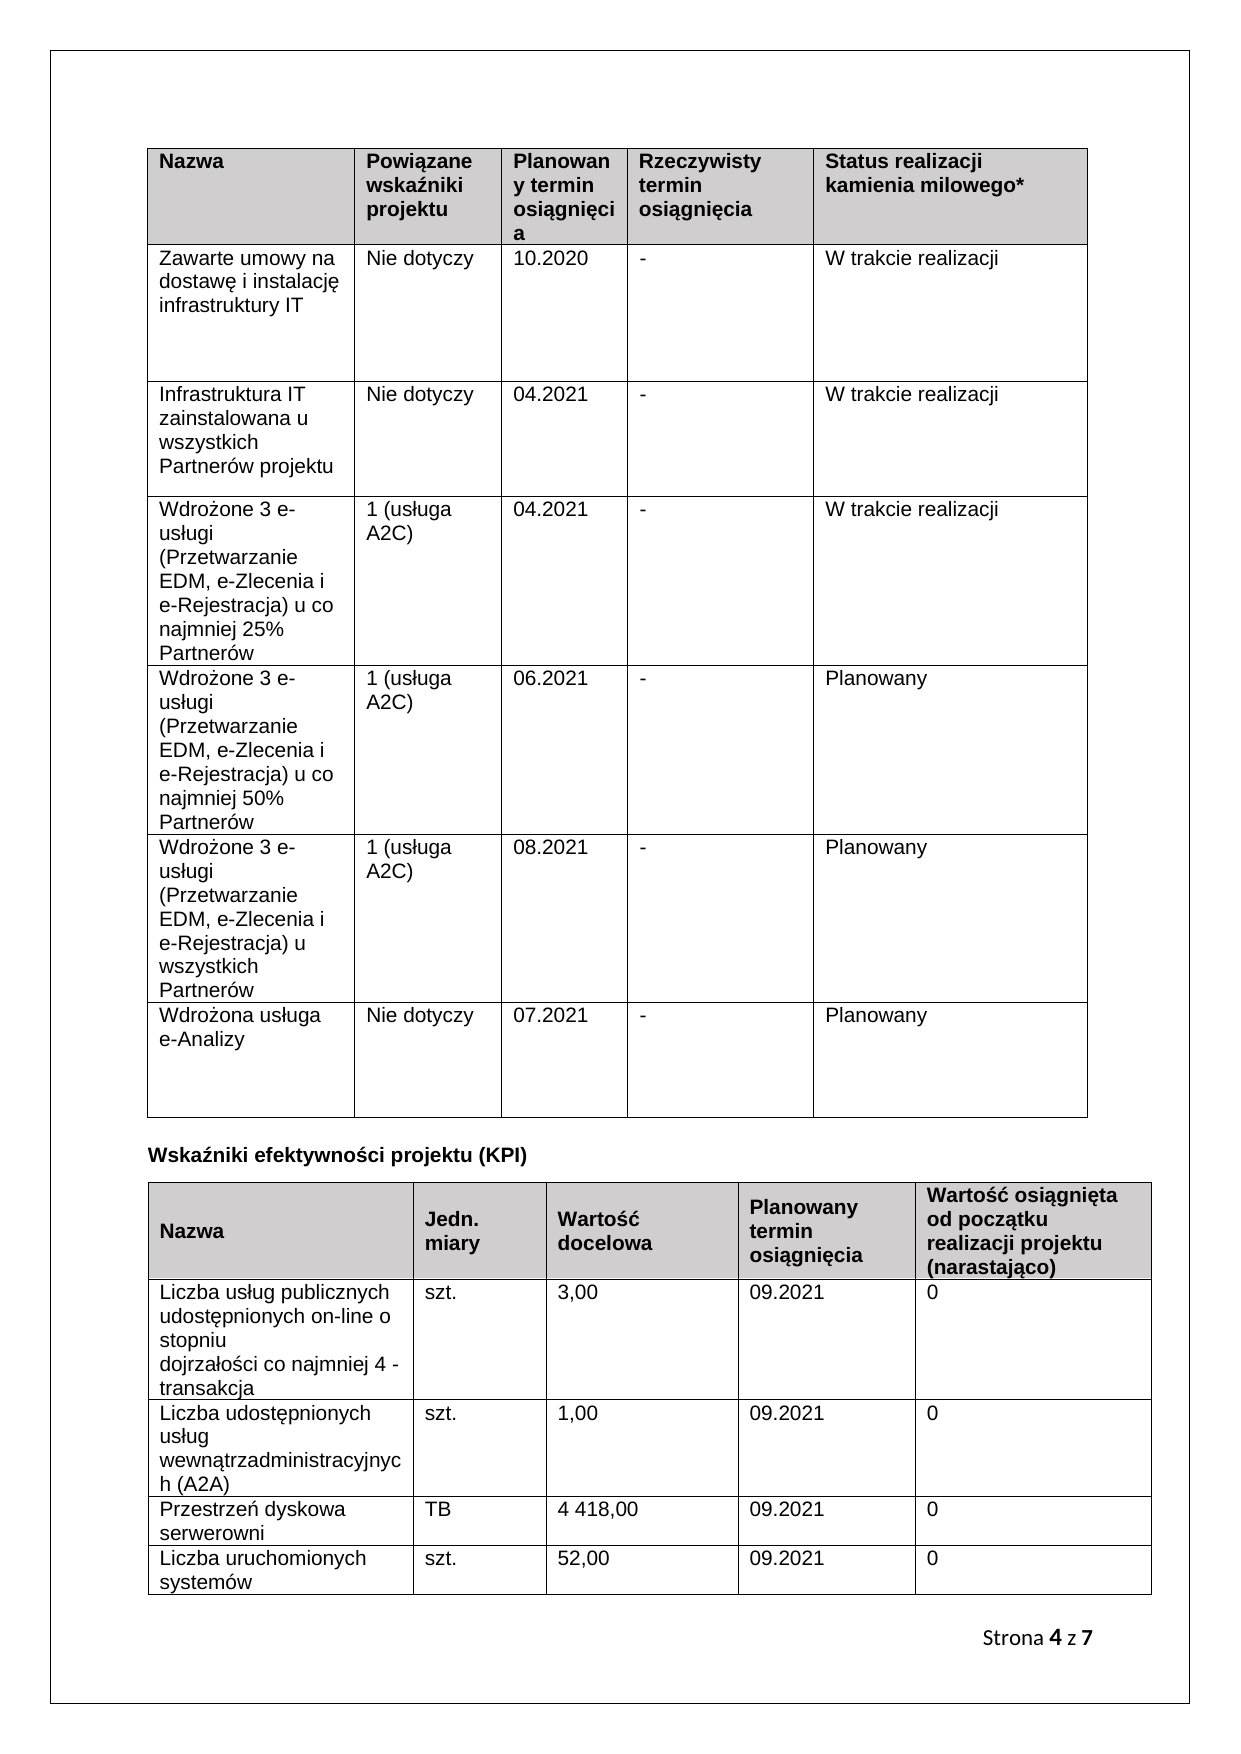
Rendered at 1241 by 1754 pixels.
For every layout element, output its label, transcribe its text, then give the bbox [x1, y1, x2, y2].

table_cell 0 [916, 1400, 1151, 1496]
table_cell Wdrożone 3 e-usługi (Przetwarzanie EDM, e-Zlecenia i e-Rejestracja) u co najmniej 25% Partnerów [148, 497, 354, 665]
table_cell 04.2021 [502, 382, 627, 496]
table_cell - [628, 666, 813, 833]
table_cell Przestrzeń dyskowa serwerowni [149, 1497, 413, 1545]
table_header Status realizacji kamienia milowego* [814, 149, 1087, 244]
table_header Nazwa [149, 1183, 413, 1278]
table_cell - [628, 245, 813, 381]
table_cell 0 [916, 1497, 1151, 1545]
table_cell - [628, 382, 813, 496]
table_cell 1 (usługa A2C) [355, 835, 501, 1002]
table_cell - [628, 497, 813, 665]
text Wskaźniki efektywności projektu (KPI) [148, 1143, 1093, 1167]
table_cell 3,00 [547, 1280, 738, 1399]
table_cell Planowany [814, 1003, 1087, 1117]
table_cell 08.2021 [502, 835, 627, 1002]
table_cell 0 [916, 1546, 1151, 1594]
table_cell 4 418,00 [547, 1497, 738, 1545]
table_cell 09.2021 [739, 1400, 915, 1496]
table_header Nazwa [148, 149, 354, 244]
table_cell TB [414, 1497, 546, 1545]
table_cell Infrastruktura IT zainstalowana u wszystkich Partnerów projektu [148, 382, 354, 496]
table_cell Wdrożona usługa e-Analizy [148, 1003, 354, 1117]
table_cell szt. [414, 1546, 546, 1594]
table_cell W trakcie realizacji [814, 497, 1087, 665]
table_cell 09.2021 [739, 1546, 915, 1594]
table_header Planowany termin osiągnięcia [502, 149, 627, 244]
table_cell 04.2021 [502, 497, 627, 665]
table_cell 06.2021 [502, 666, 627, 833]
table_cell 09.2021 [739, 1497, 915, 1545]
table_cell Nie dotyczy [355, 1003, 501, 1117]
table_cell Liczba udostępnionych usług wewnątrzadministracyjnych (A2A) [149, 1400, 413, 1496]
table_cell W trakcie realizacji [814, 382, 1087, 496]
table_cell 1,00 [547, 1400, 738, 1496]
table_cell Wdrożone 3 e-usługi (Przetwarzanie EDM, e-Zlecenia i e-Rejestracja) u wszystkich Partnerów [148, 835, 354, 1002]
table_cell W trakcie realizacji [814, 245, 1087, 381]
table_cell szt. [414, 1400, 546, 1496]
table_header Jedn. miary [414, 1183, 546, 1278]
table_header Wartość docelowa [547, 1183, 738, 1278]
table_cell 0 [916, 1280, 1151, 1399]
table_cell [149, 1546, 413, 1594]
table_cell Planowany [814, 835, 1087, 1002]
table_cell 1 (usługa A2C) [355, 666, 501, 833]
table_cell 52,00 [547, 1546, 738, 1594]
table_cell Liczba usług publicznych udostępnionych on-line o stopniu dojrzałości co najmniej 4 - transakcja [149, 1280, 413, 1399]
table_cell 07.2021 [502, 1003, 627, 1117]
table_cell Wdrożone 3 e-usługi (Przetwarzanie EDM, e-Zlecenia i e-Rejestracja) u co najmniej 50% Partnerów [148, 666, 354, 833]
table_cell Zawarte umowy na dostawę i instalację infrastruktury IT [148, 245, 354, 381]
table_cell 10.2020 [502, 245, 627, 381]
table_cell 09.2021 [739, 1280, 915, 1399]
table_cell Nie dotyczy [355, 245, 501, 381]
table_cell szt. [414, 1280, 546, 1399]
table_cell Nie dotyczy [355, 382, 501, 496]
table_header Powiązane wskaźniki projektu [355, 149, 501, 244]
table_header Rzeczywisty termin osiągnięcia [628, 149, 813, 244]
table_cell 1 (usługa A2C) [355, 497, 501, 665]
table_cell - [628, 835, 813, 1002]
table_header Planowany termin osiągnięcia [739, 1183, 915, 1278]
table_header Wartość osiągnięta od początku realizacji projektu (narastająco) [916, 1183, 1151, 1278]
table_cell Planowany [814, 666, 1087, 833]
table_cell - [628, 1003, 813, 1117]
